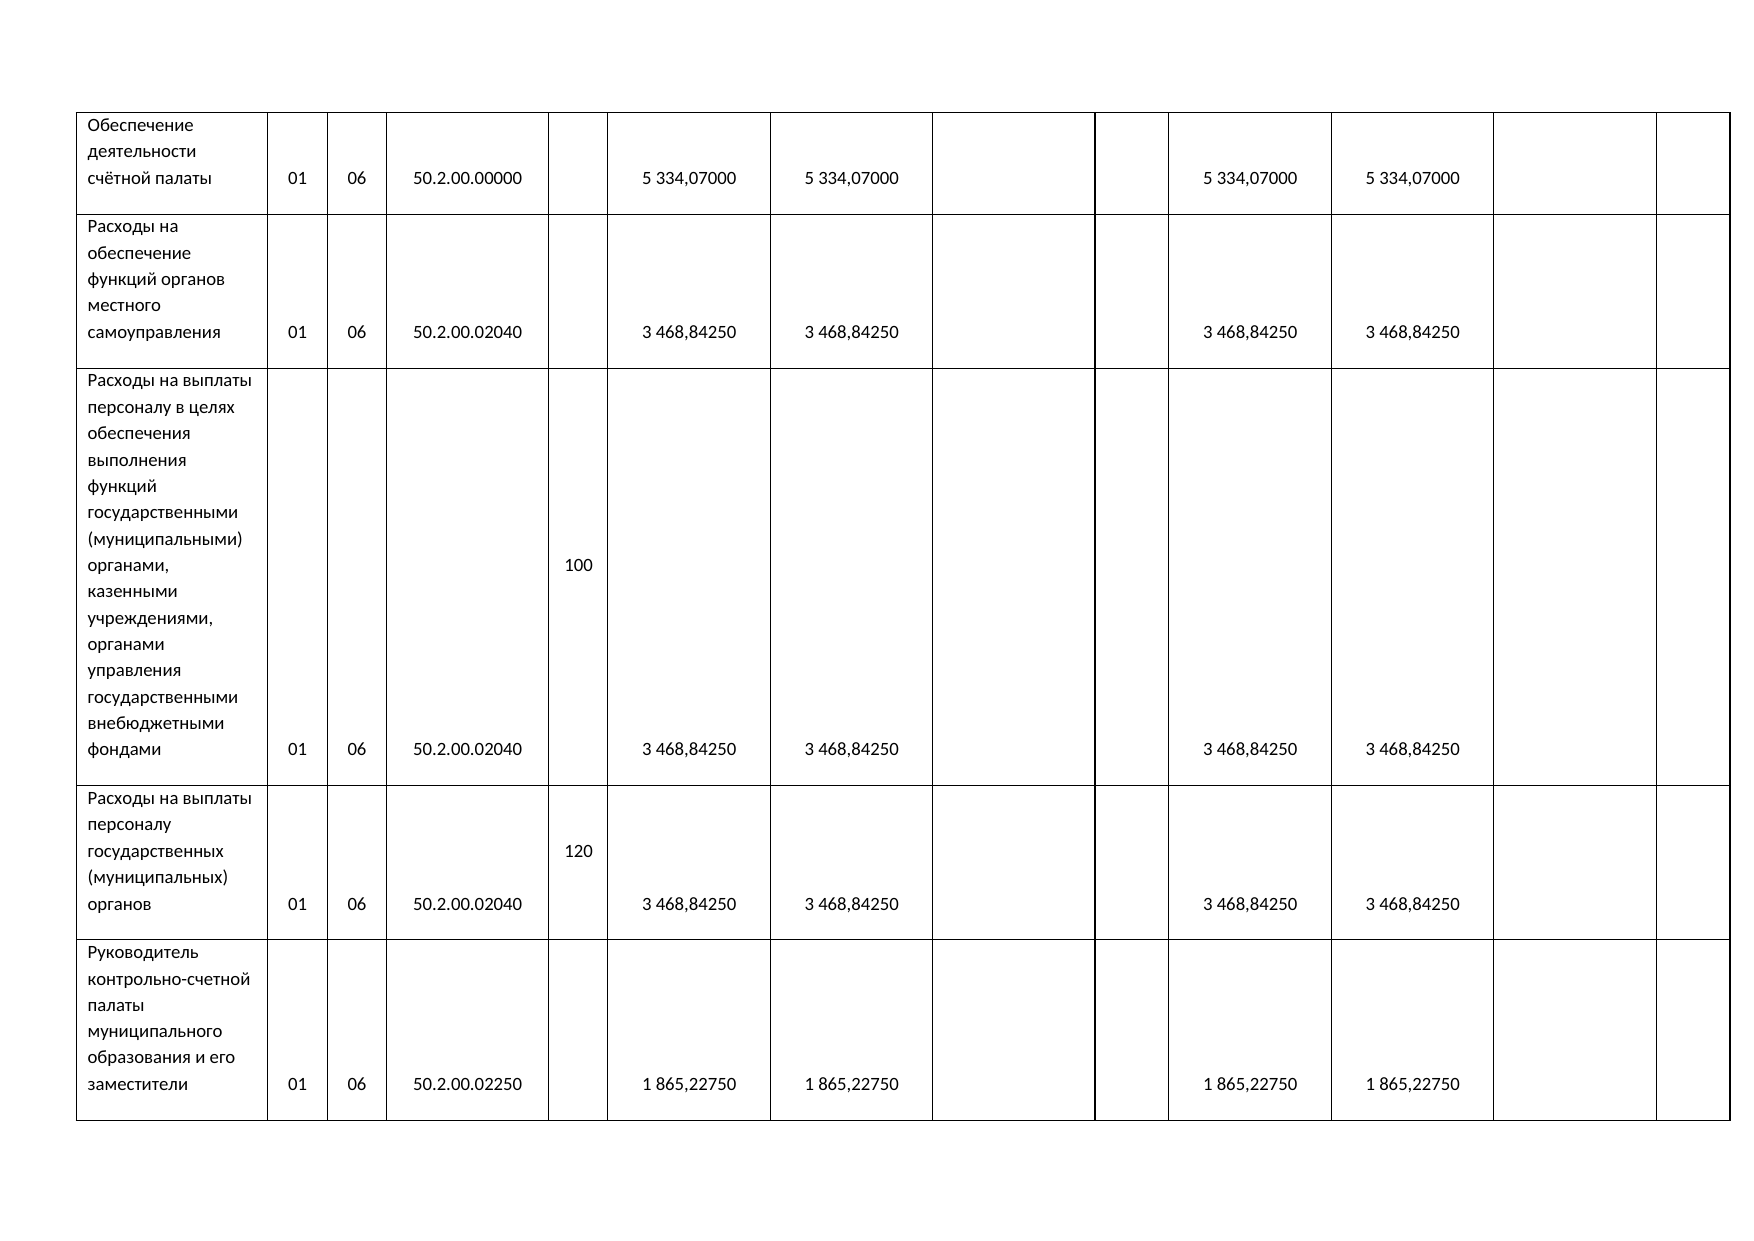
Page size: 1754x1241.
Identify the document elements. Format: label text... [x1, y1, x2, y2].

table_cell 3 468,84250 [1332, 215, 1493, 368]
table_cell 5 334,07000 [1332, 113, 1493, 213]
table_cell [1657, 215, 1729, 368]
table_cell 50.2.00.02040 [387, 369, 548, 785]
table_cell [549, 215, 607, 368]
table_cell 1 865,22750 [771, 940, 932, 1120]
table_cell 06 [328, 215, 386, 368]
table_cell 3 468,84250 [1332, 369, 1493, 785]
table_cell [1096, 786, 1168, 939]
table_cell 3 468,84250 [1169, 369, 1331, 785]
table_cell [1494, 786, 1656, 939]
table_cell 06 [328, 786, 386, 939]
table_cell 06 [328, 940, 386, 1120]
table_cell 1 865,22750 [1332, 940, 1493, 1120]
table_cell 50.2.00.00000 [387, 113, 548, 213]
table_cell 3 468,84250 [608, 369, 770, 785]
table_cell Руководитель контрольно-счетной палаты муниципального образования и его заместители [77, 940, 267, 1120]
table_cell 3 468,84250 [1169, 215, 1331, 368]
table_cell 3 468,84250 [608, 786, 770, 939]
table_cell [1494, 113, 1656, 213]
table_cell 3 468,84250 [608, 215, 770, 368]
table_cell Расходы на выплаты персоналу государственных (муниципальных) органов [77, 786, 267, 939]
table_cell [1096, 369, 1168, 785]
table_cell [1096, 215, 1168, 368]
table_cell 3 468,84250 [771, 215, 932, 368]
table_cell 06 [328, 113, 386, 213]
table_cell 1 865,22750 [608, 940, 770, 1120]
table_cell [1494, 215, 1656, 368]
table_cell 3 468,84250 [771, 369, 932, 785]
table_cell 01 [268, 940, 327, 1120]
table_cell [1657, 369, 1729, 785]
table_cell 01 [268, 113, 327, 213]
table_cell 1 865,22750 [1169, 940, 1331, 1120]
table_cell [1494, 940, 1656, 1120]
table_cell 100 [549, 369, 607, 785]
table_cell [1096, 940, 1168, 1120]
table_cell [549, 113, 607, 213]
table_cell [933, 940, 1094, 1120]
table_cell [1494, 369, 1656, 785]
table_cell [933, 369, 1094, 785]
table_cell [933, 113, 1094, 213]
table_cell Расходы на выплаты персоналу в целях обеспечения выполнения функций государственными (муниципальными) органами, казенными учреждениями, органами управления государственными внебюджетными фондами [77, 369, 267, 785]
table_cell 50.2.00.02250 [387, 940, 548, 1120]
table_cell [549, 940, 607, 1120]
table_cell 5 334,07000 [771, 113, 932, 213]
table_cell 5 334,07000 [608, 113, 770, 213]
table_cell 5 334,07000 [1169, 113, 1331, 213]
table_cell 3 468,84250 [1169, 786, 1331, 939]
table_cell 50.2.00.02040 [387, 786, 548, 939]
table_cell Обеспечение деятельности счётной палаты [77, 113, 267, 213]
table_cell 50.2.00.02040 [387, 215, 548, 368]
table_cell [1657, 786, 1729, 939]
table_cell 01 [268, 369, 327, 785]
table_cell [1096, 113, 1168, 213]
table_cell [933, 786, 1094, 939]
table_cell [1657, 940, 1729, 1120]
table_cell 06 [328, 369, 386, 785]
table_cell 3 468,84250 [771, 786, 932, 939]
table_cell 3 468,84250 [1332, 786, 1493, 939]
table_cell 01 [268, 215, 327, 368]
table_cell [933, 215, 1094, 368]
table_cell 01 [268, 786, 327, 939]
table_cell Расходы на обеспечение функций органов местного самоуправления [77, 215, 267, 368]
table_cell [1657, 113, 1729, 213]
table_cell 120 [549, 786, 607, 939]
